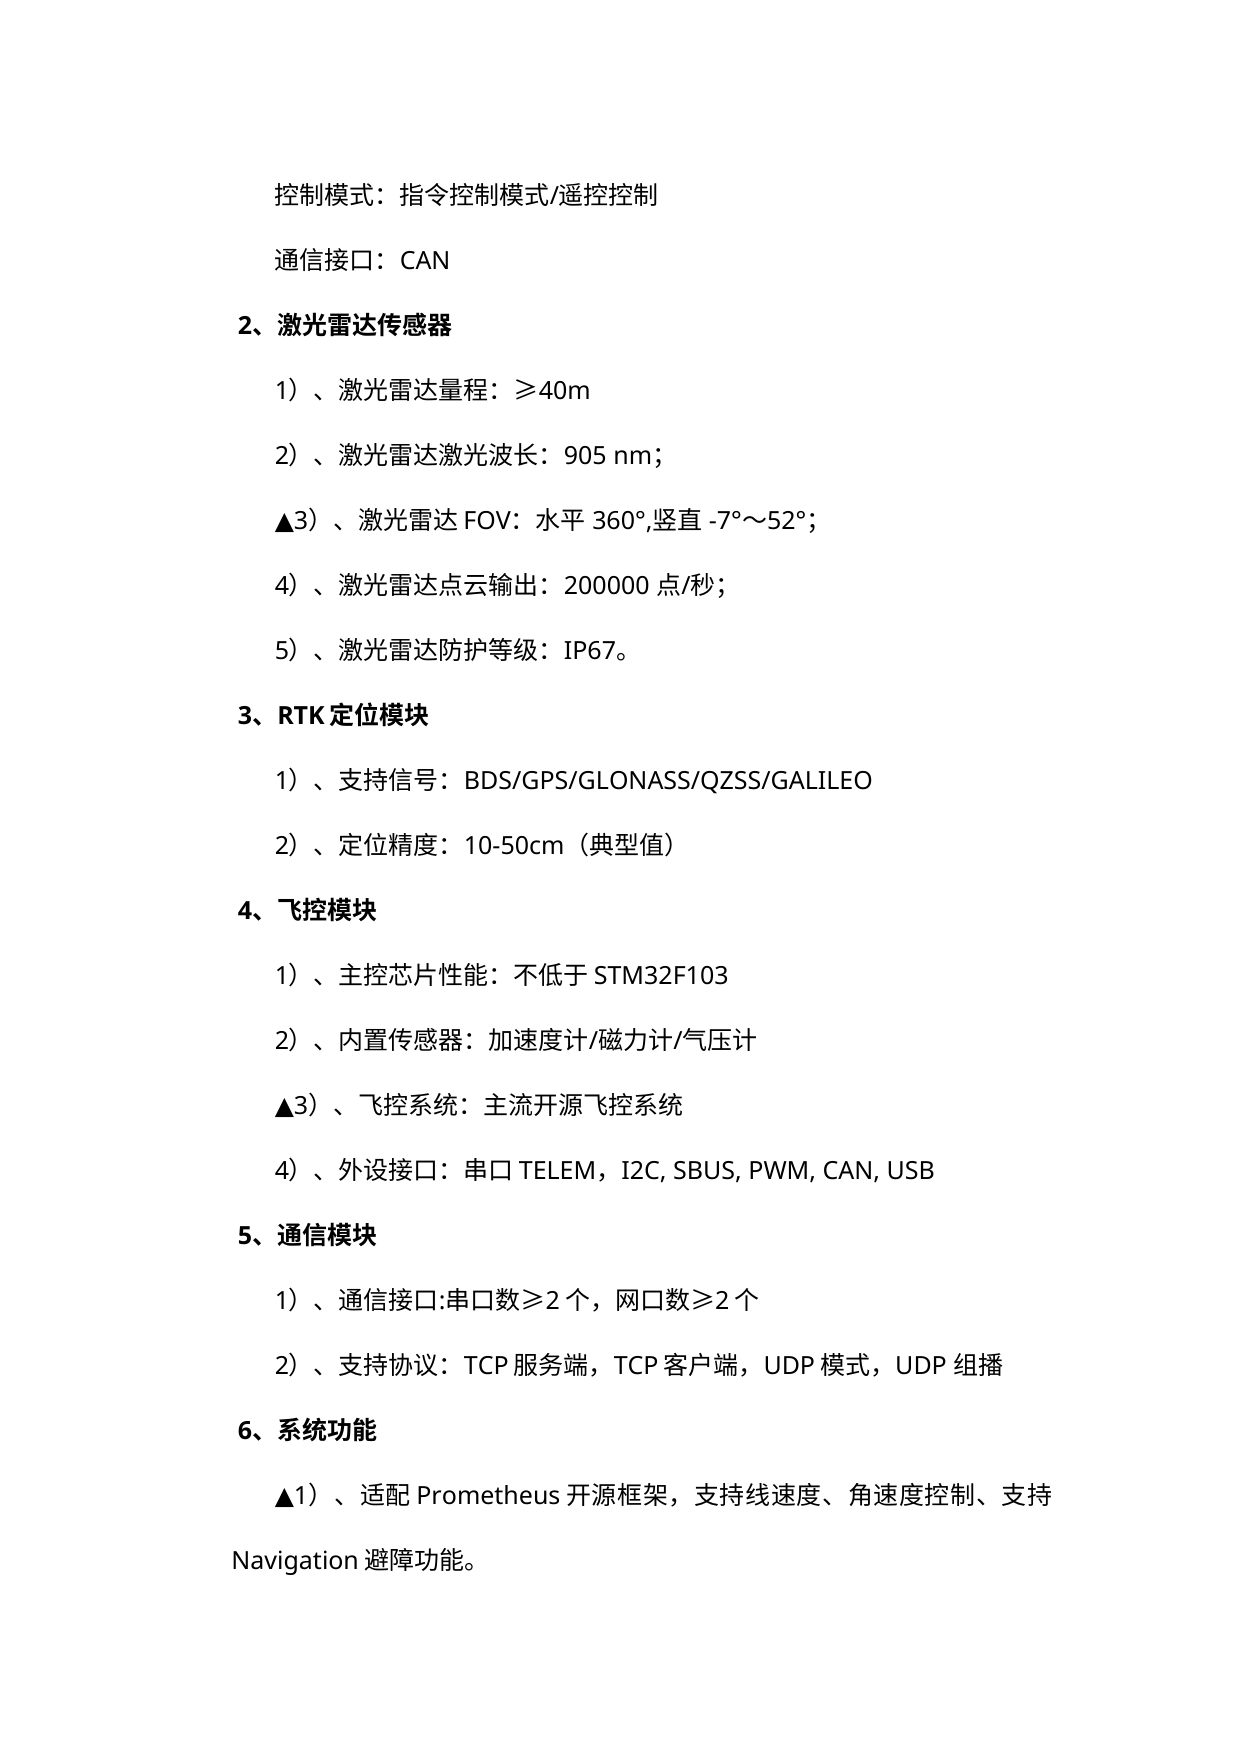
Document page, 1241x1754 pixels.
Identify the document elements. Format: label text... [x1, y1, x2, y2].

text 2）、内置传感器：加速度计/磁力计/气压计 [231, 1007, 1053, 1072]
text 1）、支持信号：BDS/GPS/GLONASS/QZSS/GALILEO [231, 747, 1053, 812]
text 2、激光雷达传感器 [187, 292, 1053, 357]
text 6、系统功能 [187, 1397, 1053, 1462]
text 1）、激光雷达量程：≥40m [231, 357, 1053, 422]
text 2）、定位精度：10-50cm（典型值） [231, 812, 1053, 877]
text 通信接口：CAN [231, 227, 1053, 292]
text ▲3）、激光雷达FOV：水平 360°,竖直 -7°～52°； [231, 487, 1053, 552]
text 1）、通信接口:串口数≥2个，网口数≥2个 [231, 1267, 1053, 1332]
text 3、RTK定位模块 [187, 682, 1053, 747]
text 2）、支持协议：TCP服务端，TCP客户端，UDP模式，UDP 组播 [231, 1332, 1053, 1397]
text ▲1）、适配Prometheus开源框架，支持线速度、角速度控制、支持Navigation避障功能。 [231, 1462, 1053, 1592]
text 1）、主控芯片性能：不低于STM32F103 [231, 942, 1053, 1007]
text 5）、激光雷达防护等级：IP67。 [231, 617, 1053, 682]
text 4、飞控模块 [187, 877, 1053, 942]
text 4）、激光雷达点云输出：200000 点/秒； [231, 552, 1053, 617]
text 5、通信模块 [187, 1202, 1053, 1267]
text 2）、激光雷达激光波长：905 nm； [231, 422, 1053, 487]
text 4）、外设接口：串口TELEM，I2C, SBUS, PWM, CAN, USB [231, 1137, 1053, 1202]
text 控制模式：指令控制模式/遥控控制 [231, 162, 1053, 227]
text ▲3）、飞控系统：主流开源飞控系统 [231, 1072, 1053, 1137]
